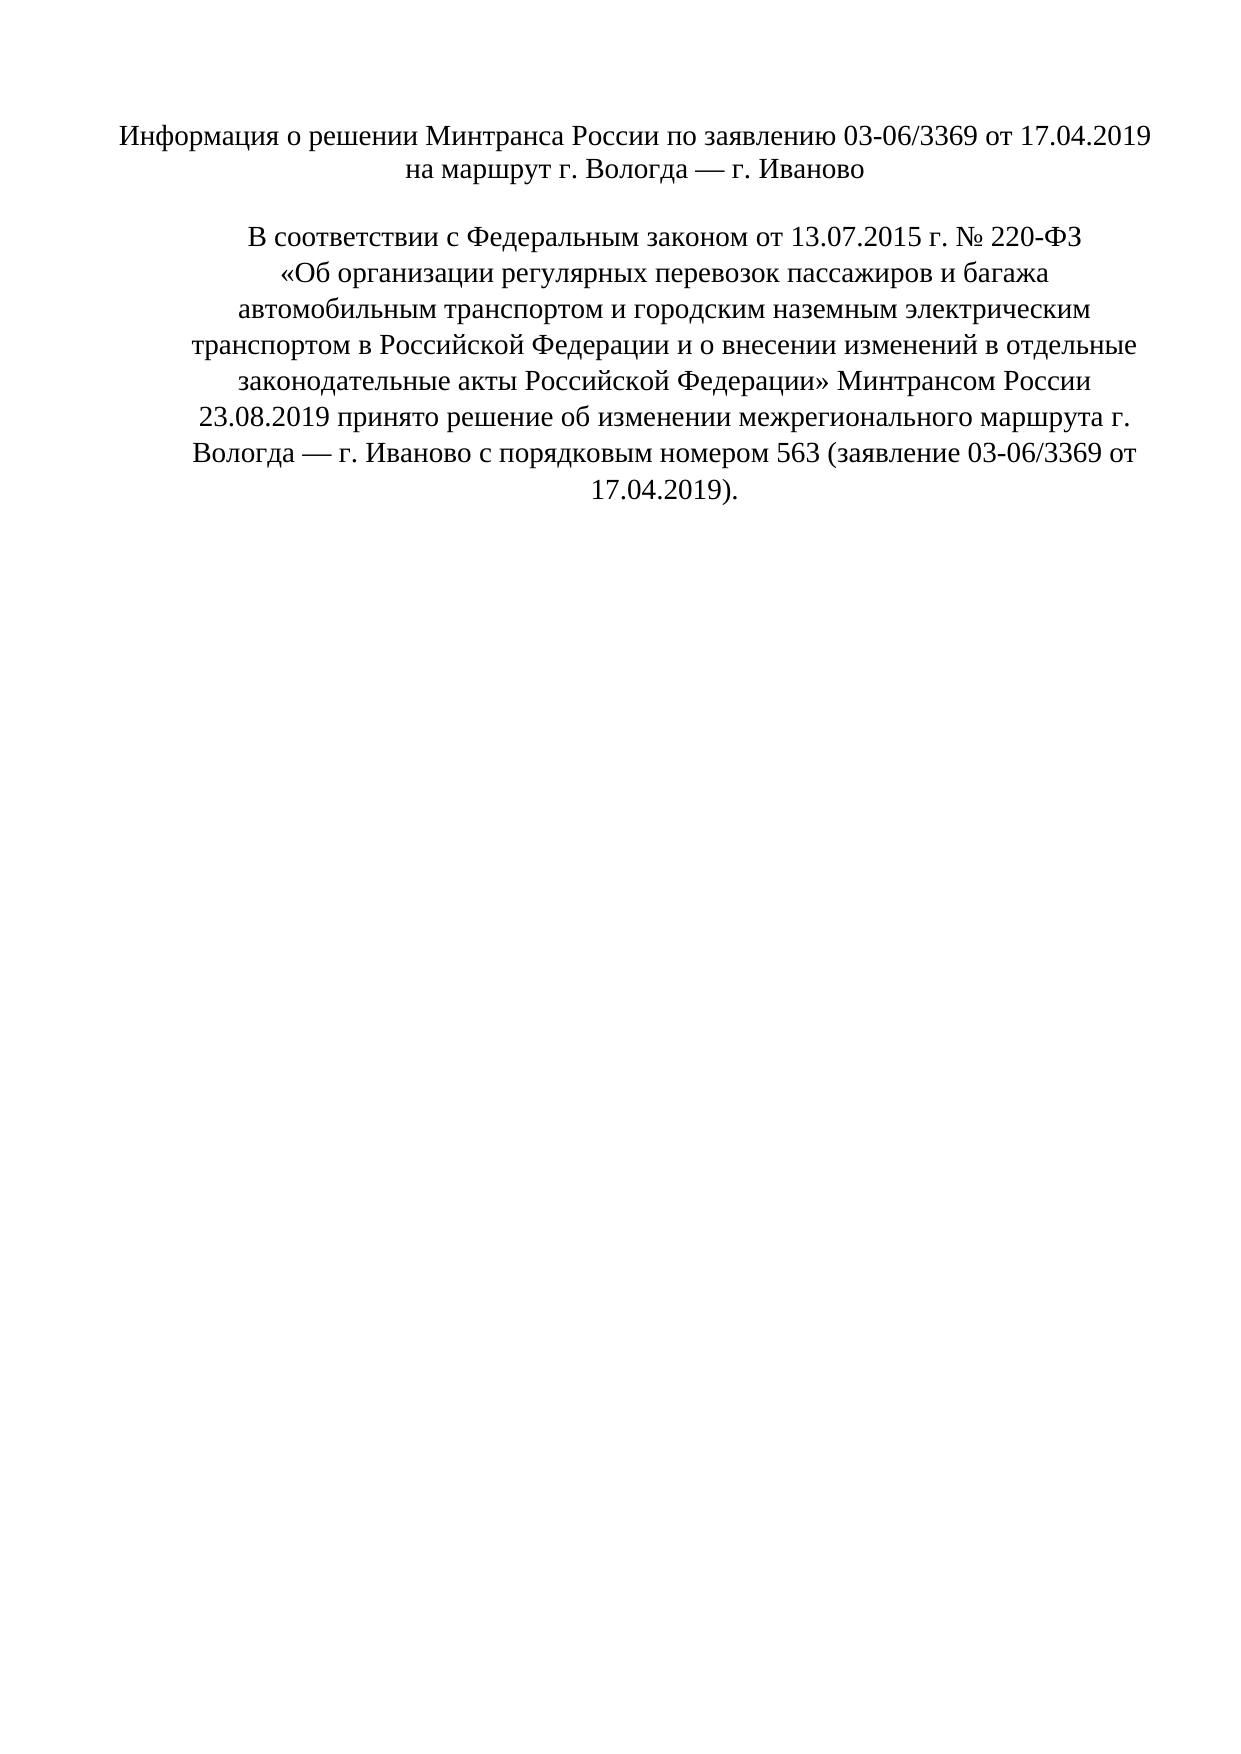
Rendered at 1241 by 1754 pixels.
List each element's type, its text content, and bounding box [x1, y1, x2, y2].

text В соответствии с Федеральным законом от 13.07.2015 г. № 220-ФЗ «Об организации регулярных перевозок пассажиров и багажа автомобильным транспортом и городским наземным электрическим транспортом в Российской Федерации и о внесении изменений в отдельные законодательные акты Российской Федерации» Минтрансом России 23.08.2019 принято решение об изменении межрегионального маршрута г. Вологда — г. Иваново с порядковым номером 563 (заявление 03-06/3369 от 17.04.2019). [177, 219, 1152, 505]
text Информация о решении Минтранса России по заявлению 03-06/3369 от 17.04.2019 на маршрут г. Вологда — г. Иваново [118, 118, 1152, 185]
